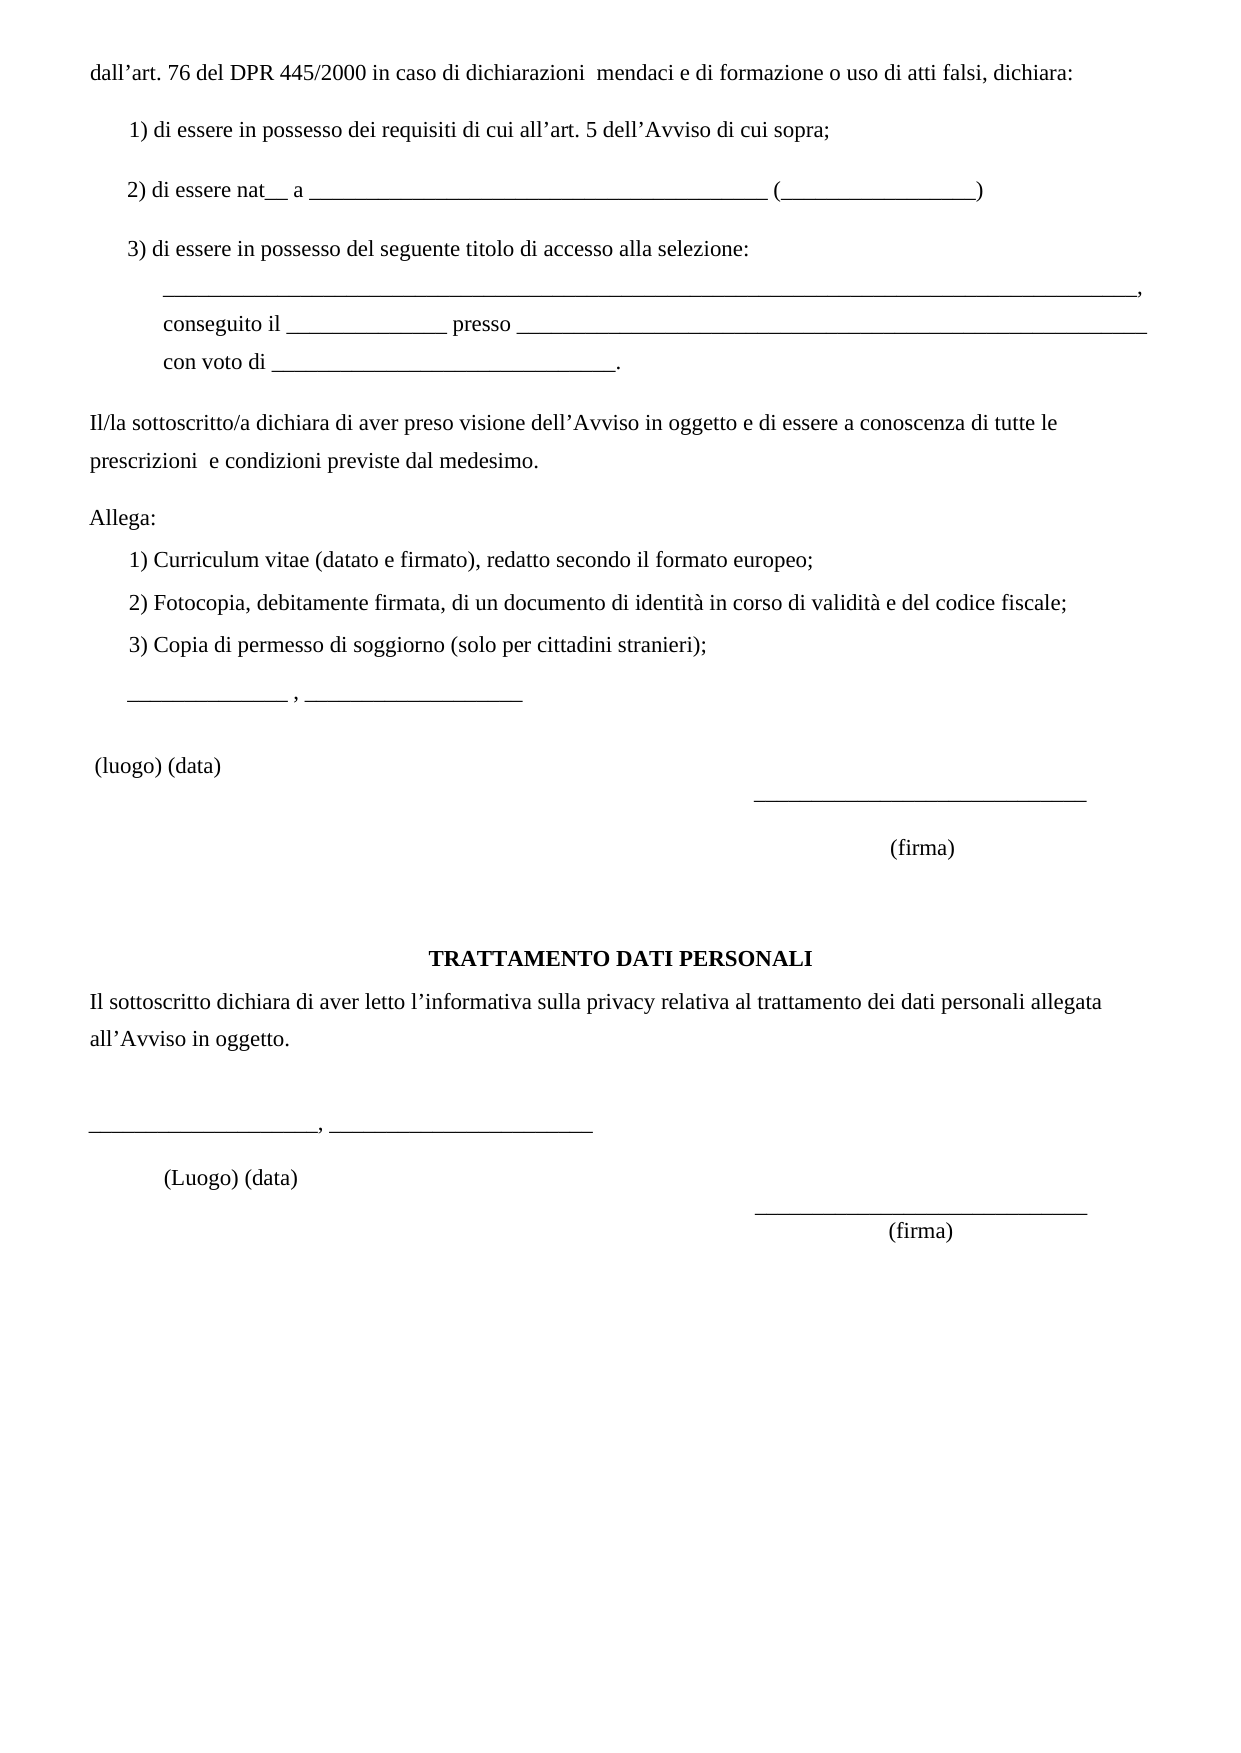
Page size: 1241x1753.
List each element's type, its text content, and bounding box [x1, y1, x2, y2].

text ______________ , ___________________ [127, 678, 1079, 704]
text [89, 59, 1158, 85]
text 1) di essere in possesso dei requisiti di cui all’art. 5 dell’Avviso di cui sopra; [129, 116, 1163, 142]
text _____________________________ [613, 1191, 1153, 1217]
text ____________________, _______________________ [88, 1109, 1163, 1135]
text _____________________________ [88, 778, 1086, 804]
text Il/la sottoscritto/a dichiara di aver preso visione dell’Avviso in oggetto e di essere a conoscenza di tutte le prescrizioni e condizioni previste dal medesimo. [89, 409, 1158, 473]
text 3) Copia di permesso di soggiorno (solo per cittadini stranieri); [129, 631, 1163, 658]
text Allega: [89, 504, 1163, 530]
text (Luogo) (data) [163, 1164, 1163, 1191]
text (firma) [613, 1217, 1153, 1243]
text 2) Fotocopia, debitamente firmata, di un documento di identità in corso di validità e del codice fiscale; [129, 589, 1163, 615]
text 3) di essere in possesso del seguente titolo di accesso alla selezione: _____________________________________________________________________________________, conseguito il ______________ presso _______________________________________________________ con voto di ______________________________. [127, 235, 1158, 374]
text TRATTAMENTO DATI PERSONALI [88, 945, 1152, 972]
text Il sottoscritto dichiara di aver letto l’informativa sulla privacy relativa al trattamento dei dati personali allegata all’Avviso in oggetto. [89, 988, 1158, 1052]
text (luogo) (data) [89, 752, 1163, 778]
text 1) Curriculum vitae (datato e firmato), redatto secondo il formato europeo; [129, 546, 1163, 573]
text (firma) [88, 834, 955, 860]
text 2) di essere nat__ a ________________________________________ (_________________) [127, 176, 1163, 202]
